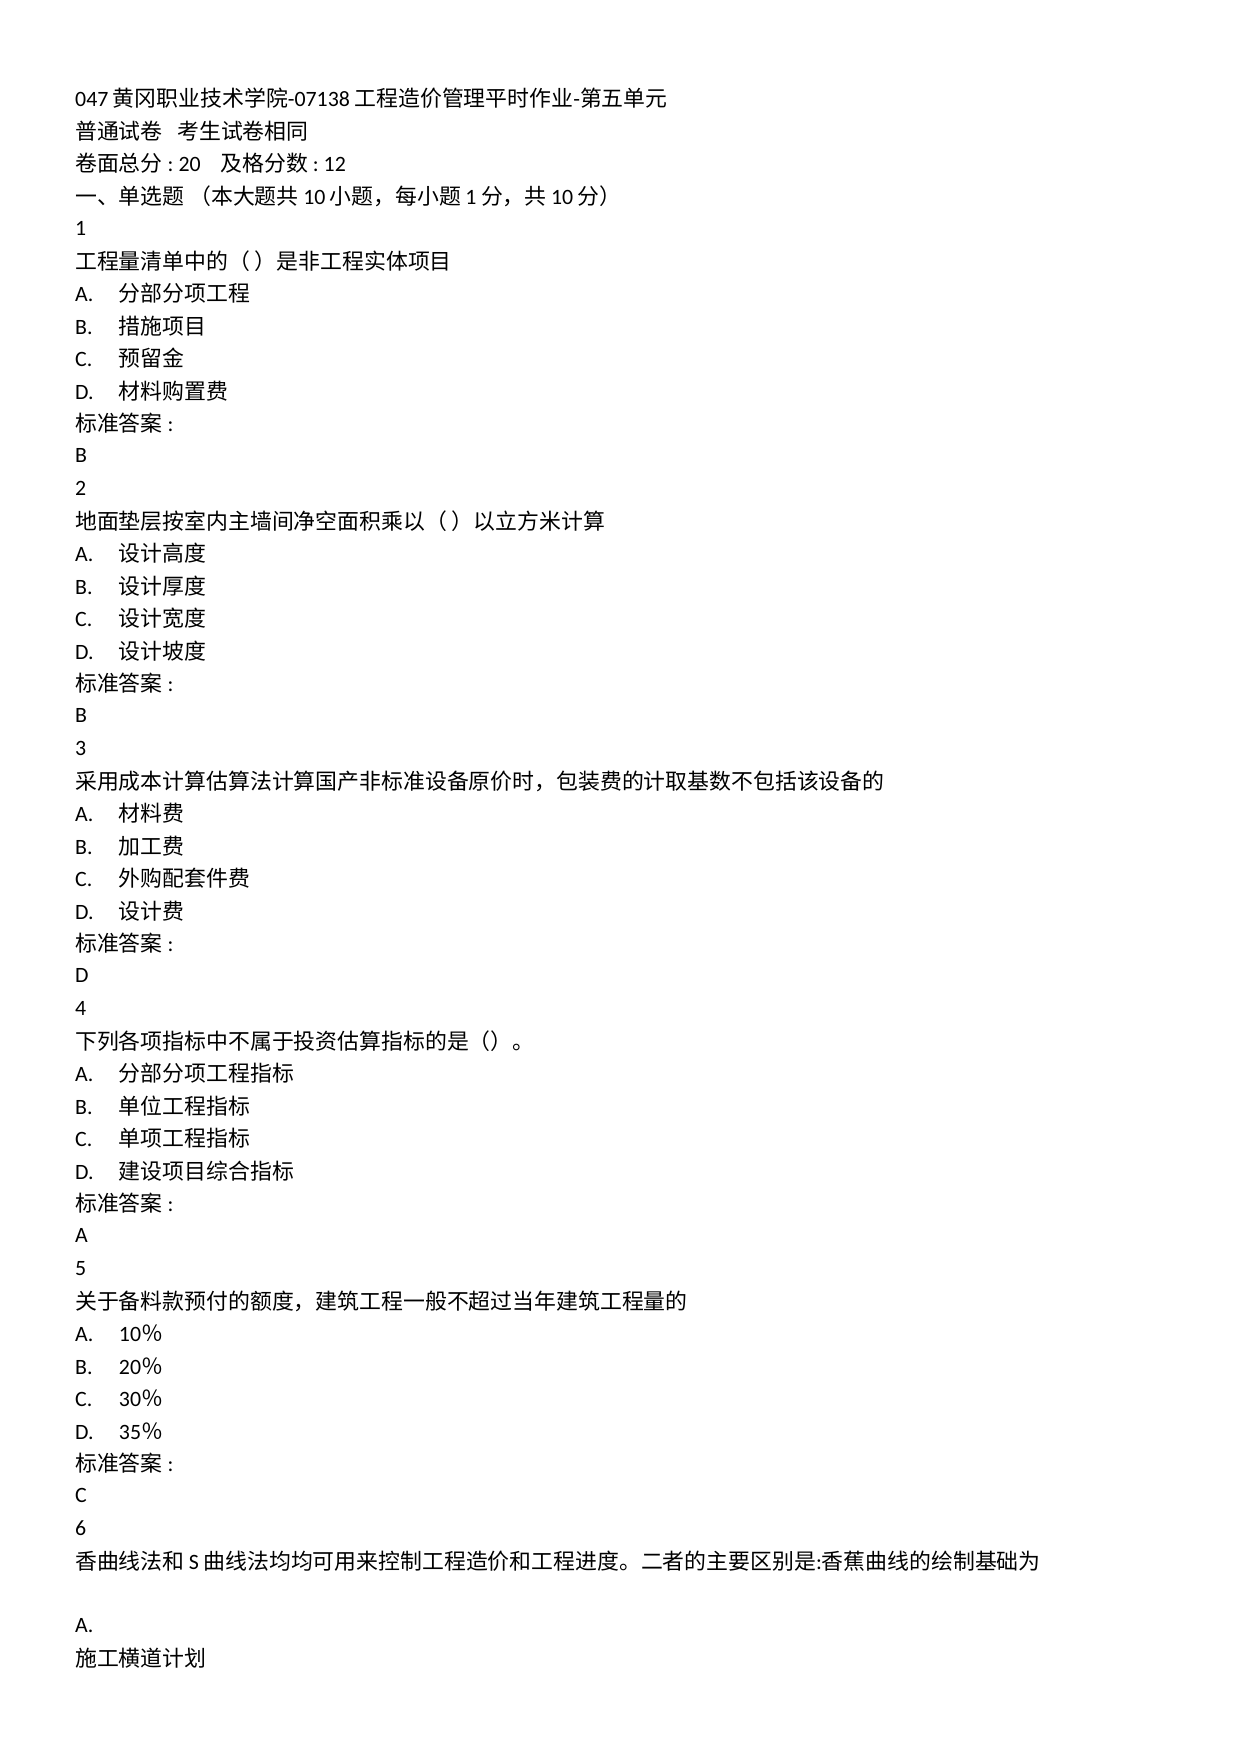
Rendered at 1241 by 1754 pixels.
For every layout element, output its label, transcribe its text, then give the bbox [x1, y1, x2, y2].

text A. [75, 1608, 1165, 1641]
text 香曲线法和S曲线法均均可用来控制工程造价和工程进度。二者的主要区别是:香蕉曲线的绘制基础为 [75, 1543, 1165, 1576]
text B. 20％ [75, 1348, 1165, 1381]
text 地面垫层按室内主墙间净空面积乘以（ ）以立方米计算 [75, 503, 1165, 536]
text D [75, 958, 1165, 991]
text 047黄冈职业技术学院-07138工程造价管理平时作业-第五单元 [75, 81, 1165, 113]
text D. 材料购置费 [75, 373, 1165, 406]
text D. 设计费 [75, 893, 1165, 926]
text 标准答案 : [75, 406, 1165, 438]
text A. 分部分项工程 [75, 276, 1165, 308]
text A. 材料费 [75, 796, 1165, 828]
text 5 [75, 1251, 1165, 1283]
text D. 35％ [75, 1413, 1165, 1446]
text 普通试卷 考生试卷相同 [75, 113, 1165, 146]
text 采用成本计算估算法计算国产非标准设备原价时，包装费的计取基数不包括该设备的 [75, 763, 1165, 796]
text 4 [75, 991, 1165, 1023]
text 标准答案 : [75, 666, 1165, 698]
text C. 30％ [75, 1381, 1165, 1413]
text B [75, 698, 1165, 731]
text B. 单位工程指标 [75, 1088, 1165, 1121]
text 下列各项指标中不属于投资估算指标的是（）。 [75, 1023, 1165, 1056]
text B. 设计厚度 [75, 568, 1165, 601]
text 2 [75, 471, 1165, 503]
text C [75, 1478, 1165, 1511]
text 关于备料款预付的额度，建筑工程一般不超过当年建筑工程量的 [75, 1283, 1165, 1316]
text B. 措施项目 [75, 308, 1165, 341]
text C. 外购配套件费 [75, 861, 1165, 893]
text 工程量清单中的（ ）是非工程实体项目 [75, 243, 1165, 276]
text 标准答案 : [75, 926, 1165, 958]
text D. 建设项目综合指标 [75, 1153, 1165, 1186]
text 3 [75, 731, 1165, 763]
text A. 10％ [75, 1316, 1165, 1348]
text 6 [75, 1511, 1165, 1543]
text 1 [75, 211, 1165, 243]
text A. 分部分项工程指标 [75, 1056, 1165, 1088]
text C. 预留金 [75, 341, 1165, 373]
text 标准答案 : [75, 1186, 1165, 1218]
text D. 设计坡度 [75, 633, 1165, 666]
text 标准答案 : [75, 1446, 1165, 1478]
text B. 加工费 [75, 828, 1165, 861]
text A. 设计高度 [75, 536, 1165, 568]
text C. 单项工程指标 [75, 1121, 1165, 1153]
text C. 设计宽度 [75, 601, 1165, 633]
text 卷面总分 : 20 及格分数 : 12 [75, 146, 1165, 178]
text A [75, 1218, 1165, 1251]
text B [75, 438, 1165, 471]
text 一、单选题 （本大题共10小题，每小题1分，共10分） [75, 178, 1165, 211]
text 施工横道计划 [75, 1641, 1165, 1673]
